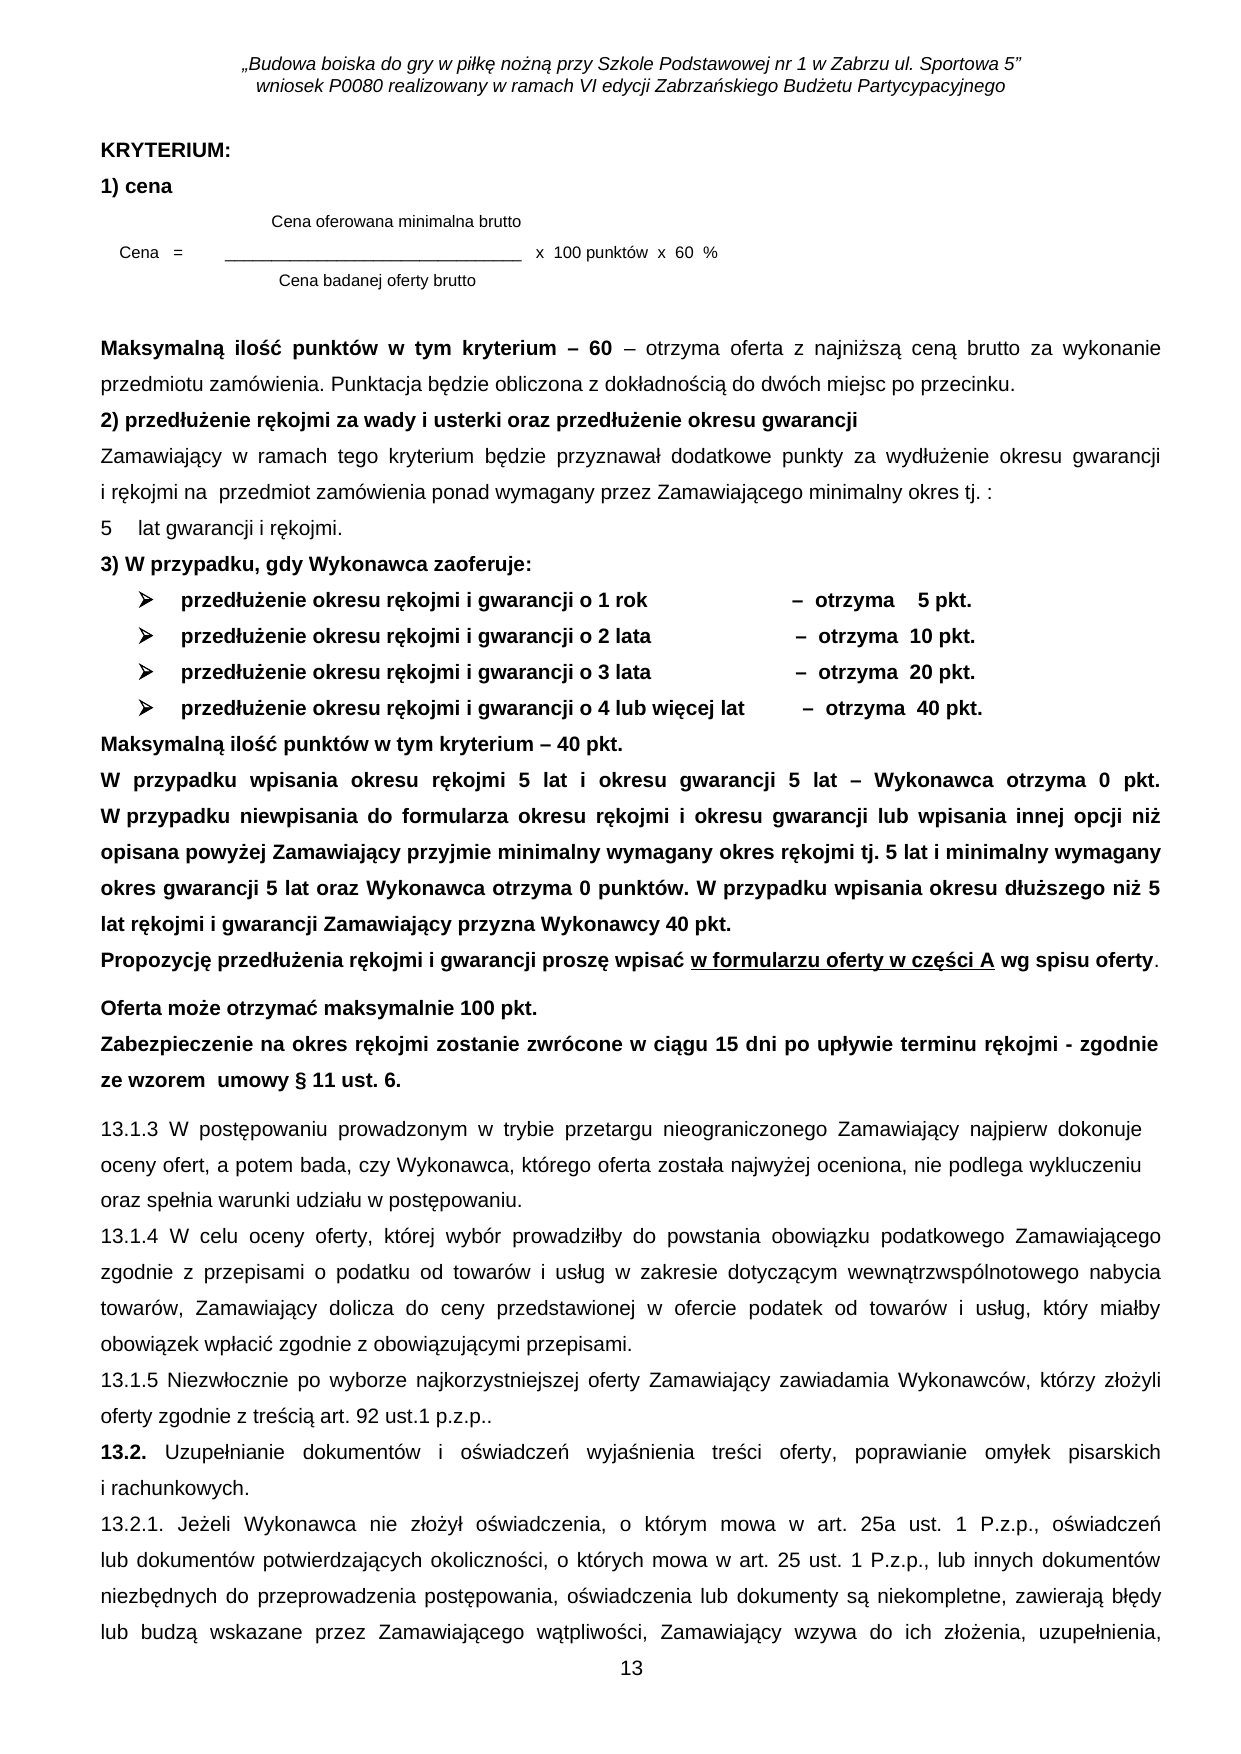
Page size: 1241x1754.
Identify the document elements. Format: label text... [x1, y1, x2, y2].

text 13.1.4 W celu oceny oferty, której wybór prowadziłby do powstania obowiązku podatkowego Zamawiającego zgodnie z przepisami o podatku od towarów i usług w zakresie dotyczącym wewnątrzwspólnotowego nabycia towarów, Zamawiający dolicza do ceny przedstawionej w ofercie podatek od towarów i usług, który miałby obowiązek wpłacić zgodnie z obowiązującymi przepisami. [100, 1224, 1162, 1356]
text Cena badanej oferty brutto [100, 271, 1162, 290]
text Zamawiający w ramach tego kryterium będzie przyznawał dodatkowe punkty za wydłużenie okresu gwarancji i rękojmi na przedmiot zamówienia ponad wymagany przez Zamawiającego minimalny okres tj. : [100, 444, 1162, 503]
text W przypadku wpisania okresu rękojmi 5 lat i okresu gwarancji 5 lat – Wykonawca otrzyma 0 pkt. W przypadku niewpisania do formularza okresu rękojmi i okresu gwarancji lub wpisania innej opcji niż opisana powyżej Zamawiający przyjmie minimalny wymagany okres rękojmi tj. 5 lat i minimalny wymagany okres gwarancji 5 lat oraz Wykonawca otrzyma 0 punktów. W przypadku wpisania okresu dłuższego niż 5 lat rękojmi i gwarancji Zamawiający przyzna Wykonawcy 40 pkt. [100, 768, 1162, 936]
text Cena = ________________________________ x 100 punktów x 60 % [100, 242, 1162, 262]
text Oferta może otrzymać maksymalnie 100 pkt. [100, 996, 1162, 1020]
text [100, 1512, 1162, 1643]
text Cena oferowana minimalna brutto [100, 210, 1162, 232]
text Maksymalną ilość punktów w tym kryterium – 40 pkt. [100, 732, 1162, 756]
text KRYTERIUM: [100, 138, 1162, 162]
text 2) przedłużenie rękojmi za wady i usterki oraz przedłużenie okresu gwarancji [100, 408, 1162, 432]
text 3) W przypadku, gdy Wykonawca zaoferuje: [100, 551, 1162, 575]
list lat gwarancji i rękojmi. [100, 516, 1162, 539]
text 13.1.5 Niezwłocznie po wyborze najkorzystniejszej oferty Zamawiający zawiadamia Wykonawców, którzy złożyli oferty zgodnie z treścią art. 92 ust.1 p.z.p.. [100, 1368, 1162, 1428]
list przedłużenie okresu rękojmi i gwarancji o 1 rok – otrzyma 5 pkt. [138, 587, 1162, 611]
list przedłużenie okresu rękojmi i gwarancji o 4 lub więcej lat – otrzyma 40 pkt. [138, 696, 1162, 719]
text 13.1.3 W postępowaniu prowadzonym w trybie przetargu nieograniczonego Zamawiający najpierw dokonuje oceny ofert, a potem bada, czy Wykonawca, którego oferta została najwyżej oceniona, nie podlega wykluczeniu oraz spełnia warunki udziału w postępowaniu. [100, 1116, 1144, 1212]
list przedłużenie okresu rękojmi i gwarancji o 2 lata – otrzyma 10 pkt. [138, 623, 1162, 647]
text Propozycję przedłużenia rękojmi i gwarancji proszę wpisać w formularzu oferty w części A wg spisu oferty. [100, 948, 1162, 972]
text 1) cena [100, 174, 1162, 198]
text 13.2. Uzupełnianie dokumentów i oświadczeń wyjaśnienia treści oferty, poprawianie omyłek pisarskich i rachunkowych. [100, 1440, 1162, 1500]
list przedłużenie okresu rękojmi i gwarancji o 3 lata – otrzyma 20 pkt. [138, 659, 1162, 683]
text Zabezpieczenie na okres rękojmi zostanie zwrócone w ciągu 15 dni po upływie terminu rękojmi - zgodnie ze wzorem umowy § 11 ust. 6. [100, 1032, 1160, 1092]
text Maksymalną ilość punktów w tym kryterium – 60 – otrzyma oferta z najniższą ceną brutto za wykonanie przedmiotu zamówienia. Punktacja będzie obliczona z dokładnością do dwóch miejsc po przecinku. [100, 336, 1162, 396]
